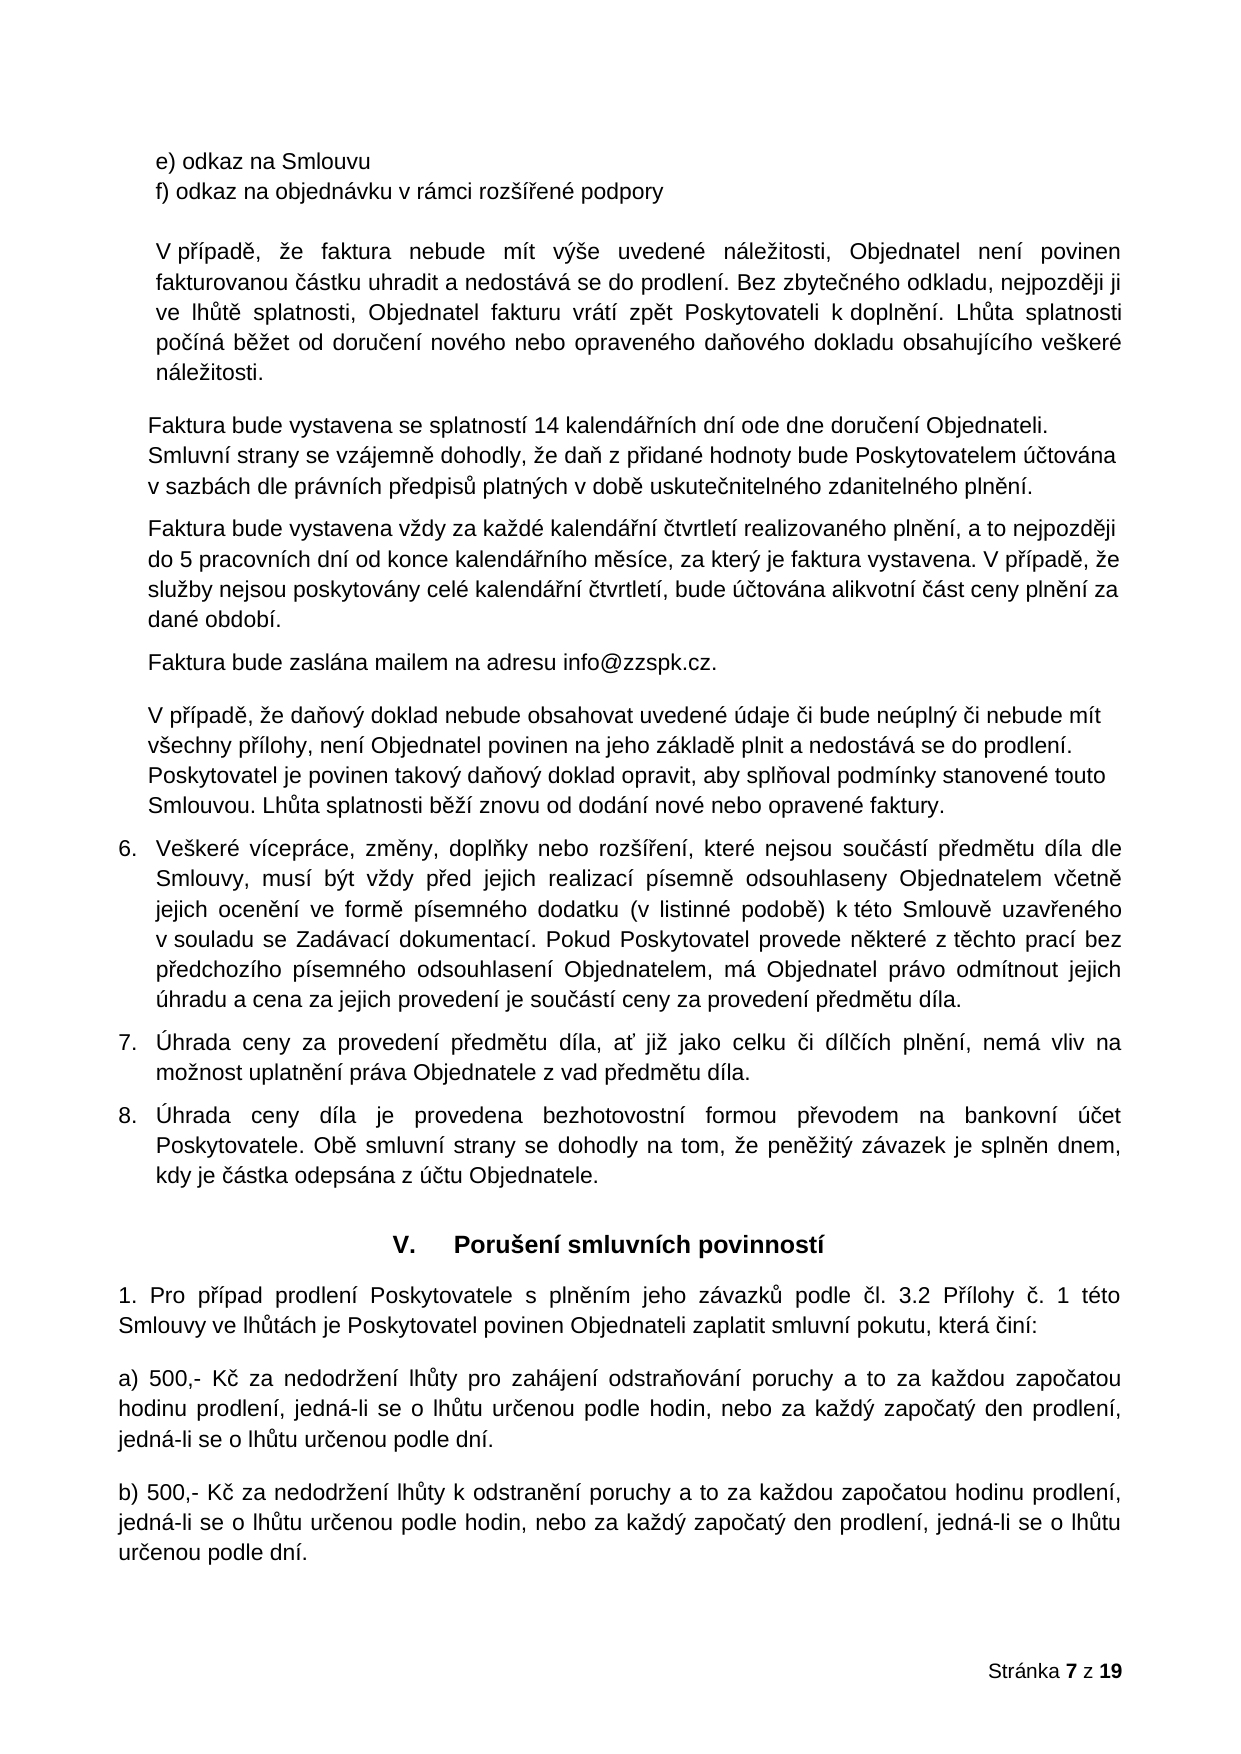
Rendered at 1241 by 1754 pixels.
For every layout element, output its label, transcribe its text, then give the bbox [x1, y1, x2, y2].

list Veškeré vícepráce, změny, doplňky nebo rozšíření, které nejsou součástí předmětu díla dle Smlouvy, musí být vždy před jejich realizací písemně odsouhlaseny Objednatelem včetně jejich ocenění ve formě písemného dodatku (v listinné podobě) k této Smlouvě uzavřeného v souladu se Zadávací dokumentací. Pokud Poskytovatel provede některé z těchto prací bez předchozího písemného odsouhlasení Objednatelem, má Objednatel právo odmítnout jejich úhradu a cena za jejich provedení je součástí ceny za provedení předmětu díla. [118, 835, 1122, 1013]
text 1. Pro případ prodlení Poskytovatele s plněním jeho závazků podle čl. 3.2 Přílohy č. 1 této Smlouvy ve lhůtách je Poskytovatel povinen Objednateli zaplatit smluvní pokutu, která činí: [118, 1282, 1122, 1338]
text f) odkaz na objednávku v rámci rozšířené podpory [155, 178, 1122, 204]
text V případě, že daňový doklad nebude obsahovat uvedené údaje či bude neúplný či nebude mít všechny přílohy, není Objednatel povinen na jeho základě plnit a nedostává se do prodlení. Poskytovatel je povinen takový daňový doklad opravit, aby splňoval podmínky stanovené touto Smlouvou. Lhůta splatnosti běží znovu od dodání nové nebo opravené faktury. [148, 702, 1122, 819]
subtitle Porušení smluvních povinností [118, 1230, 1122, 1259]
text e) odkaz na Smlouvu [155, 148, 1122, 174]
list Úhrada ceny díla je provedena bezhotovostní formou převodem na bankovní účet Poskytovatele. Obě smluvní strany se dohodly na tom, že peněžitý závazek je splněn dnem, kdy je částka odepsána z účtu Objednatele. [118, 1102, 1122, 1189]
text Faktura bude zaslána mailem na adresu info@zzspk.cz. [148, 649, 1122, 675]
text Faktura bude vystavena vždy za každé kalendářní čtvrtletí realizovaného plnění, a to nejpozději do 5 pracovních dní od konce kalendářního měsíce, za který je faktura vystavena. V případě, že služby nejsou poskytovány celé kalendářní čtvrtletí, bude účtována alikvotní část ceny plnění za dané období. [148, 515, 1122, 632]
text V případě, že faktura nebude mít výše uvedené náležitosti, Objednatel není povinen fakturovanou částku uhradit a nedostává se do prodlení. Bez zbytečného odkladu, nejpozději ji ve lhůtě splatnosti, Objednatel fakturu vrátí zpět Poskytovateli k doplnění. Lhůta splatnosti počíná běžet od doručení nového nebo opraveného daňového dokladu obsahujícího veškeré náležitosti. [156, 238, 1122, 386]
text b) 500,- Kč za nedodržení lhůty k odstranění poruchy a to za každou započatou hodinu prodlení, jedná-li se o lhůtu určenou podle hodin, nebo za každý započatý den prodlení, jedná-li se o lhůtu určenou podle dní. [118, 1479, 1122, 1565]
list Úhrada ceny za provedení předmětu díla, ať již jako celku či dílčích plnění, nemá vliv na možnost uplatnění práva Objednatele z vad předmětu díla. [118, 1029, 1122, 1086]
text a) 500,- Kč za nedodržení lhůty pro zahájení odstraňování poruchy a to za každou započatou hodinu prodlení, jedná-li se o lhůtu určenou podle hodin, nebo za každý započatý den prodlení, jedná-li se o lhůtu určenou podle dní. [118, 1365, 1122, 1452]
text Faktura bude vystavena se splatností 14 kalendářních dní ode dne doručení Objednateli. Smluvní strany se vzájemně dohodly, že daň z přidané hodnoty bude Poskytovatelem účtována v sazbách dle právních předpisů platných v době uskutečnitelného zdanitelného plnění. [148, 412, 1122, 499]
